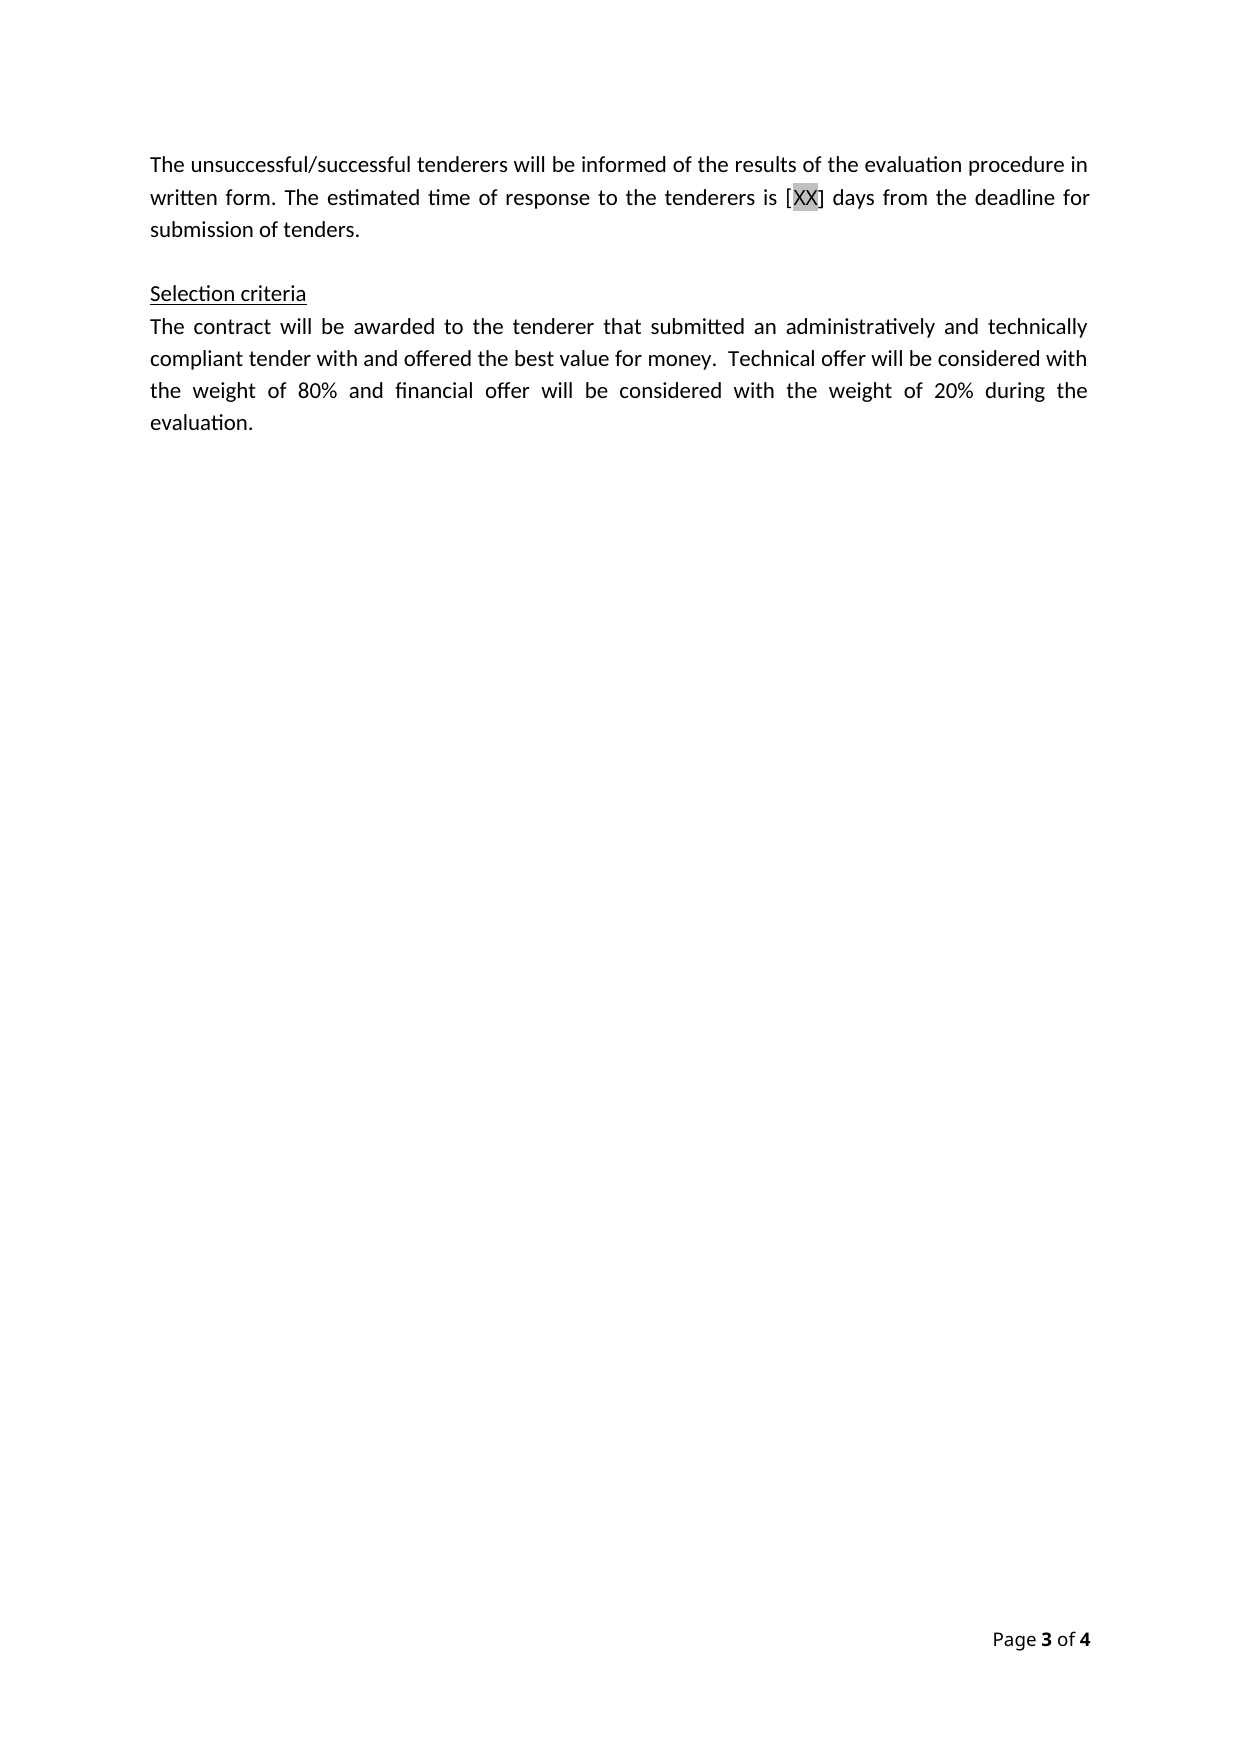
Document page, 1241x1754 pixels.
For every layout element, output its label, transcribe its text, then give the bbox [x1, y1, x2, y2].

text Selection criteria [150, 279, 1090, 308]
text The unsuccessful/successful tenderers will be informed of the results of the evaluation procedure in written form. The estimated time of response to the tenderers is [XX] days from the deadline for submission of tenders. [150, 150, 1090, 243]
text The contract will be awarded to the tenderer that submitted an administratively and technically compliant tender with and offered the best value for money. Technical offer will be considered with the weight of 80% and financial offer will be considered with the weight of 20% during the evaluation. [150, 312, 1090, 436]
